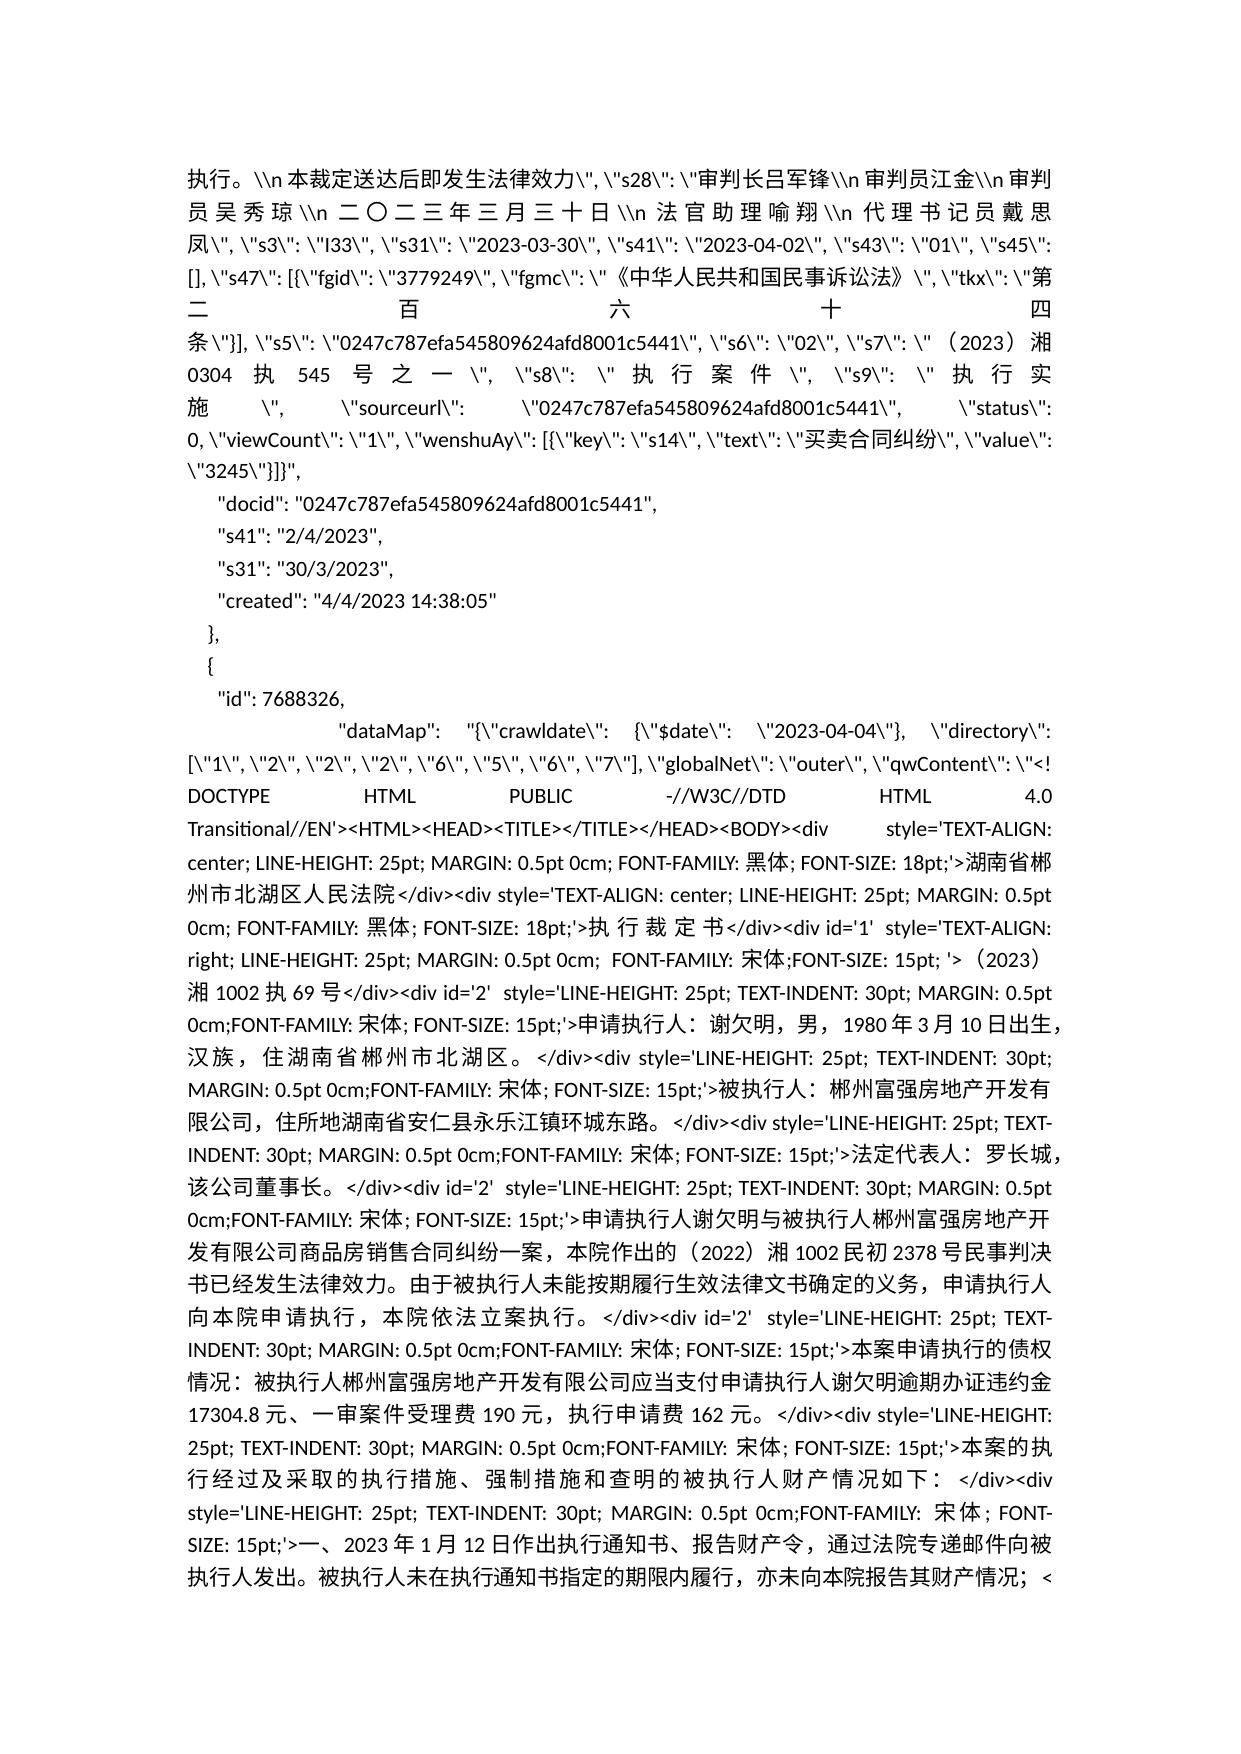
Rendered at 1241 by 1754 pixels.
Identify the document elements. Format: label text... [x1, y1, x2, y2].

text "created": "4/4/2023 14:38:05" [187, 584, 1053, 617]
text "s31": "30/3/2023", [187, 552, 1053, 584]
text }, [187, 617, 1053, 649]
text "id": 7688326, [187, 682, 1053, 714]
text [187, 714, 1053, 1592]
text { [187, 649, 1053, 682]
text "s41": "2/4/2023", [187, 519, 1053, 552]
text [187, 162, 1053, 487]
text "docid": "0247c787efa545809624afd8001c5441", [187, 487, 1053, 519]
